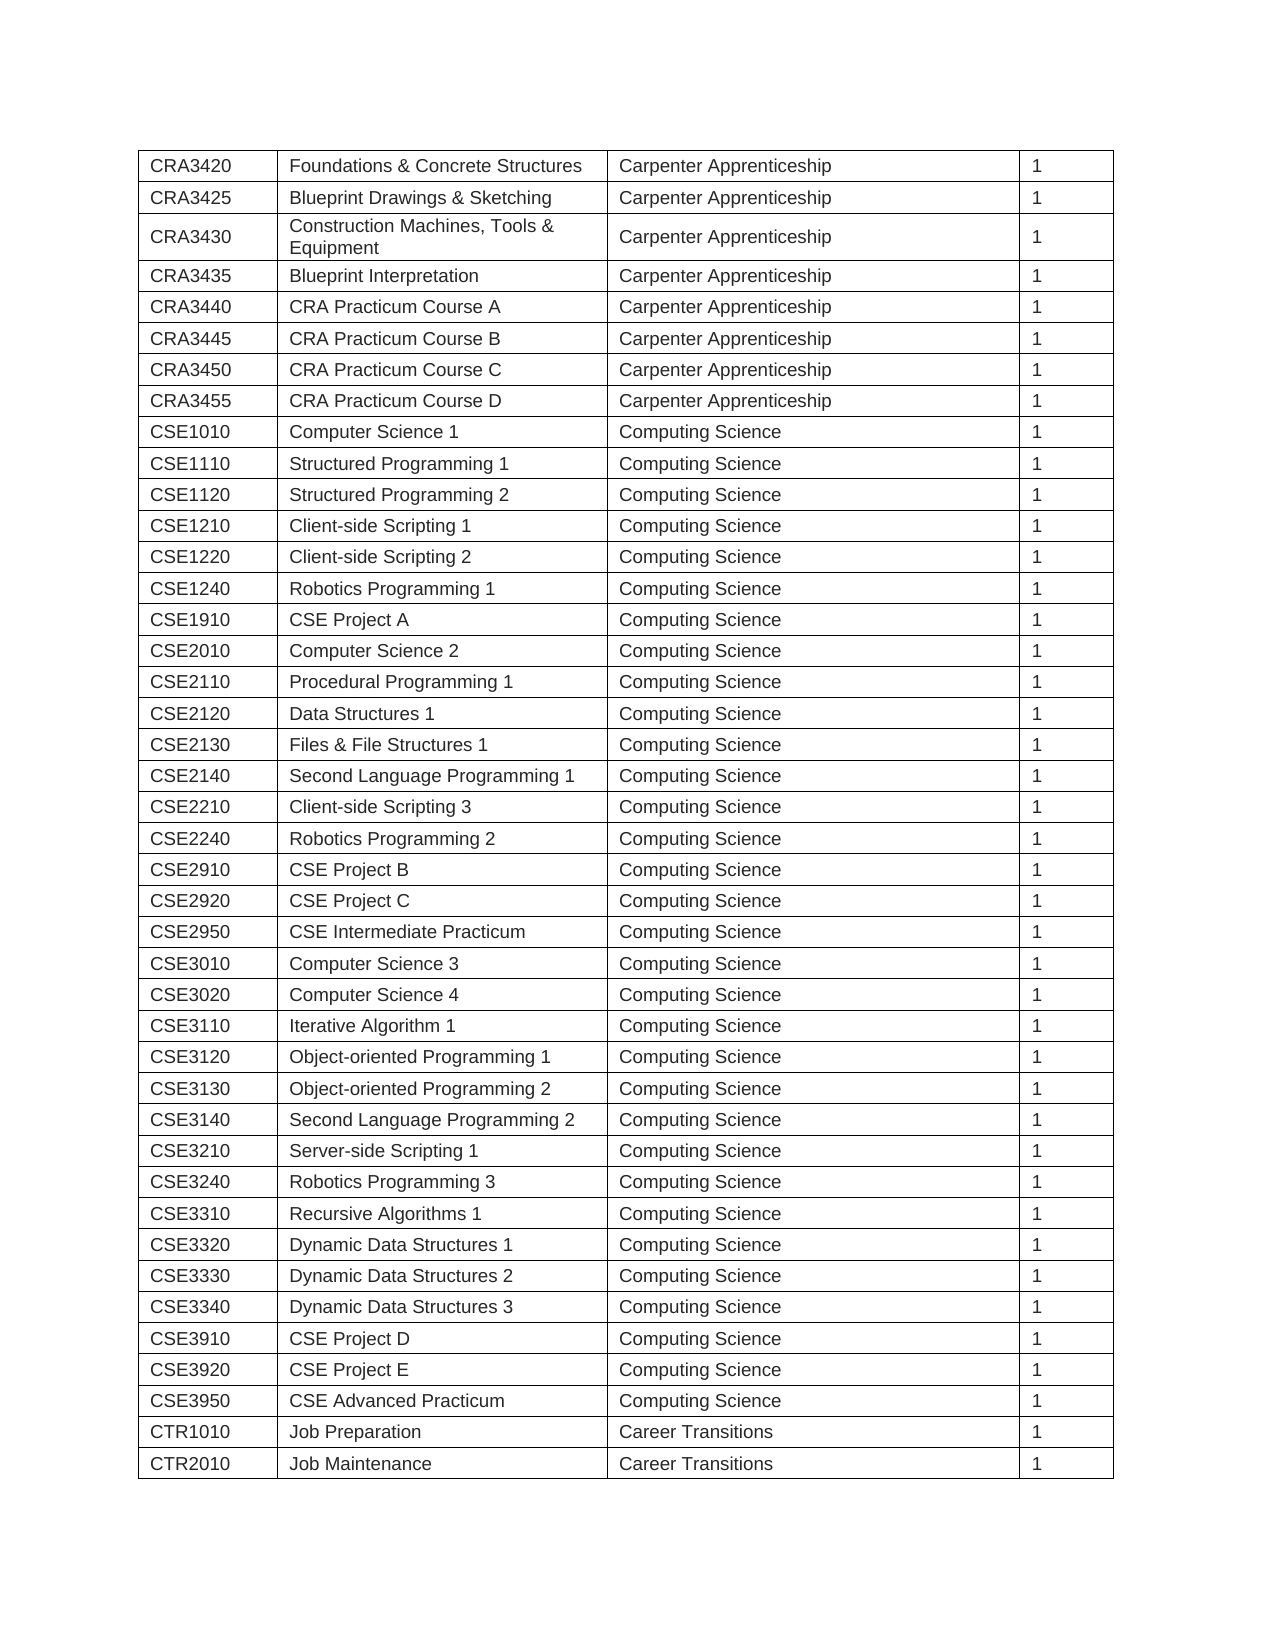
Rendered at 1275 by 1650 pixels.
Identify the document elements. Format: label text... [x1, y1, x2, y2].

table_cell 1 [1020, 573, 1113, 603]
table_cell CSE3920 [139, 1354, 277, 1384]
table_cell CRA3440 [139, 292, 277, 322]
table_cell CSE3330 [139, 1261, 277, 1291]
table_cell Computing Science [608, 1042, 1019, 1072]
table_cell Computing Science [608, 1229, 1019, 1259]
table_cell Computing Science [608, 1323, 1019, 1353]
table_cell CSE3950 [139, 1386, 277, 1416]
table_cell 1 [1020, 823, 1113, 853]
table_cell Dynamic Data Structures 3 [278, 1292, 607, 1322]
table_cell Client-side Scripting 3 [278, 792, 607, 822]
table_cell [608, 151, 1019, 181]
table_cell CSE3130 [139, 1073, 277, 1103]
table_cell 1 [1020, 182, 1113, 212]
table_cell Computing Science [608, 823, 1019, 853]
table_cell 1 [1020, 1323, 1113, 1353]
table_cell CTR2010 [139, 1448, 277, 1478]
table_cell Files & File Structures 1 [278, 729, 607, 759]
table_cell Computing Science [608, 1167, 1019, 1197]
table_cell CRA3430 [139, 214, 277, 259]
table_cell 1 [1020, 604, 1113, 634]
table_cell 1 [1020, 1448, 1113, 1478]
table_cell Blueprint Drawings & Sketching [278, 182, 607, 212]
table_cell CSE Project B [278, 854, 607, 884]
table_cell Career Transitions [608, 1417, 1019, 1447]
table_cell Second Language Programming 1 [278, 761, 607, 791]
table_cell CSE Project A [278, 604, 607, 634]
table_cell CSE2110 [139, 667, 277, 697]
table_cell Computing Science [608, 511, 1019, 541]
table_cell Structured Programming 1 [278, 448, 607, 478]
table_cell Computing Science [608, 948, 1019, 978]
table_cell Server-side Scripting 1 [278, 1136, 607, 1166]
table_cell Computer Science 4 [278, 979, 607, 1009]
table_cell CSE1220 [139, 542, 277, 572]
table_cell 1 [1020, 854, 1113, 884]
table_cell CSE3140 [139, 1104, 277, 1134]
table_cell Computing Science [608, 854, 1019, 884]
table_cell CSE1110 [139, 448, 277, 478]
table_cell Carpenter Apprenticeship [608, 292, 1019, 322]
table_cell 1 [1020, 214, 1113, 259]
table_cell Job Preparation [278, 1417, 607, 1447]
table_cell 1 [1020, 636, 1113, 666]
table_cell CSE2120 [139, 698, 277, 728]
table_cell Carpenter Apprenticeship [608, 354, 1019, 384]
table_cell 1 [1020, 542, 1113, 572]
table_cell CTR1010 [139, 1417, 277, 1447]
table_cell Computing Science [608, 573, 1019, 603]
table_cell Carpenter Apprenticeship [608, 214, 1019, 259]
table_cell CSE1910 [139, 604, 277, 634]
table_cell 1 [1020, 1229, 1113, 1259]
table_cell Computing Science [608, 1261, 1019, 1291]
table_cell 1 [1020, 1198, 1113, 1228]
table_cell Carpenter Apprenticeship [608, 182, 1019, 212]
table_cell 1 [1020, 1042, 1113, 1072]
table_cell Career Transitions [608, 1448, 1019, 1478]
table_cell Data Structures 1 [278, 698, 607, 728]
table_cell 1 [1020, 354, 1113, 384]
table_cell 1 [1020, 1354, 1113, 1384]
table_cell Object-oriented Programming 1 [278, 1042, 607, 1072]
table_cell CSE3340 [139, 1292, 277, 1322]
table_cell Computing Science [608, 1354, 1019, 1384]
table_cell Computing Science [608, 1386, 1019, 1416]
table_cell CSE1240 [139, 573, 277, 603]
table_cell Computing Science [608, 479, 1019, 509]
table_cell 1 [1020, 151, 1113, 181]
table_cell Iterative Algorithm 1 [278, 1011, 607, 1041]
table_cell Dynamic Data Structures 2 [278, 1261, 607, 1291]
table_cell CSE2950 [139, 917, 277, 947]
table_cell CRA Practicum Course A [278, 292, 607, 322]
table_cell 1 [1020, 917, 1113, 947]
table_cell CSE1120 [139, 479, 277, 509]
table_cell CSE3120 [139, 1042, 277, 1072]
table_cell 1 [1020, 1136, 1113, 1166]
table_cell CRA Practicum Course D [278, 386, 607, 416]
table_cell CSE3320 [139, 1229, 277, 1259]
table_cell Computing Science [608, 1136, 1019, 1166]
table_cell CSE Advanced Practicum [278, 1386, 607, 1416]
table_cell 1 [1020, 417, 1113, 447]
table_cell CSE1010 [139, 417, 277, 447]
table_cell 1 [1020, 1386, 1113, 1416]
table_cell CSE2130 [139, 729, 277, 759]
table_cell 1 [1020, 729, 1113, 759]
table_cell 1 [1020, 448, 1113, 478]
table_cell Computing Science [608, 1104, 1019, 1134]
table_cell Dynamic Data Structures 1 [278, 1229, 607, 1259]
table_cell Foundations & Concrete Structures [278, 151, 607, 181]
table_cell Computing Science [608, 886, 1019, 916]
table_cell Job Maintenance [278, 1448, 607, 1478]
table_cell Second Language Programming 2 [278, 1104, 607, 1134]
table_cell CRA3425 [139, 182, 277, 212]
table_cell CRA3445 [139, 323, 277, 353]
table_cell 1 [1020, 323, 1113, 353]
table_cell 1 [1020, 479, 1113, 509]
table_cell Client-side Scripting 2 [278, 542, 607, 572]
table_cell 1 [1020, 292, 1113, 322]
table_cell CSE3010 [139, 948, 277, 978]
table_cell Computing Science [608, 448, 1019, 478]
table_cell Computing Science [608, 667, 1019, 697]
table_cell Computer Science 1 [278, 417, 607, 447]
table_cell Computer Science 3 [278, 948, 607, 978]
table_cell Carpenter Apprenticeship [608, 323, 1019, 353]
table_cell Computing Science [608, 636, 1019, 666]
table_cell Computing Science [608, 761, 1019, 791]
table_cell 1 [1020, 511, 1113, 541]
table_cell Robotics Programming 2 [278, 823, 607, 853]
table_cell CSE2210 [139, 792, 277, 822]
table_cell CRA3435 [139, 261, 277, 291]
table_cell Carpenter Apprenticeship [608, 261, 1019, 291]
table_cell Computing Science [608, 1198, 1019, 1228]
table_cell CRA Practicum Course B [278, 323, 607, 353]
table_cell Computing Science [608, 698, 1019, 728]
table_cell CSE Intermediate Practicum [278, 917, 607, 947]
table_cell 1 [1020, 1011, 1113, 1041]
table_cell 1 [1020, 1104, 1113, 1134]
table_cell CSE1210 [139, 511, 277, 541]
table_cell Computing Science [608, 1011, 1019, 1041]
table_cell CSE3110 [139, 1011, 277, 1041]
table_cell CSE3910 [139, 1323, 277, 1353]
table_cell 1 [1020, 792, 1113, 822]
table_cell CSE Project E [278, 1354, 607, 1384]
table_cell Robotics Programming 1 [278, 573, 607, 603]
table_cell CSE2140 [139, 761, 277, 791]
table_cell Computing Science [608, 542, 1019, 572]
table_cell 1 [1020, 386, 1113, 416]
table_cell Robotics Programming 3 [278, 1167, 607, 1197]
table_cell CSE3240 [139, 1167, 277, 1197]
table_cell CSE3020 [139, 979, 277, 1009]
table_cell CRA3455 [139, 386, 277, 416]
table_cell CSE2010 [139, 636, 277, 666]
table_cell Computing Science [608, 604, 1019, 634]
table_cell Procedural Programming 1 [278, 667, 607, 697]
table_cell Computing Science [608, 917, 1019, 947]
table_cell 1 [1020, 979, 1113, 1009]
table_cell 1 [1020, 1167, 1113, 1197]
table_cell Object-oriented Programming 2 [278, 1073, 607, 1103]
table_cell Structured Programming 2 [278, 479, 607, 509]
table_cell CSE3310 [139, 1198, 277, 1228]
table_cell Computing Science [608, 792, 1019, 822]
table_cell 1 [1020, 948, 1113, 978]
table_cell 1 [1020, 698, 1113, 728]
table_cell Carpenter Apprenticeship [608, 386, 1019, 416]
table_cell Construction Machines, Tools & Equipment [278, 214, 607, 259]
table_cell CSE Project C [278, 886, 607, 916]
table_cell CSE3210 [139, 1136, 277, 1166]
table_cell CSE2920 [139, 886, 277, 916]
table_cell 1 [1020, 1073, 1113, 1103]
table_cell 1 [1020, 886, 1113, 916]
table_cell Computing Science [608, 1073, 1019, 1103]
table_cell CRA Practicum Course C [278, 354, 607, 384]
table_cell CRA3450 [139, 354, 277, 384]
table_cell CSE2240 [139, 823, 277, 853]
table_cell 1 [1020, 1261, 1113, 1291]
table_cell Computing Science [608, 729, 1019, 759]
table_cell CSE2910 [139, 854, 277, 884]
table_cell CSE Project D [278, 1323, 607, 1353]
table_cell Blueprint Interpretation [278, 261, 607, 291]
table_cell Computing Science [608, 1292, 1019, 1322]
table_cell Computing Science [608, 417, 1019, 447]
table_cell 1 [1020, 1417, 1113, 1447]
table_cell 1 [1020, 1292, 1113, 1322]
table_cell Computer Science 2 [278, 636, 607, 666]
table_cell Client-side Scripting 1 [278, 511, 607, 541]
table_cell CRA3420 [139, 151, 277, 181]
table_cell 1 [1020, 761, 1113, 791]
table_cell Recursive Algorithms 1 [278, 1198, 607, 1228]
table_cell Computing Science [608, 979, 1019, 1009]
table_cell 1 [1020, 261, 1113, 291]
table_cell 1 [1020, 667, 1113, 697]
